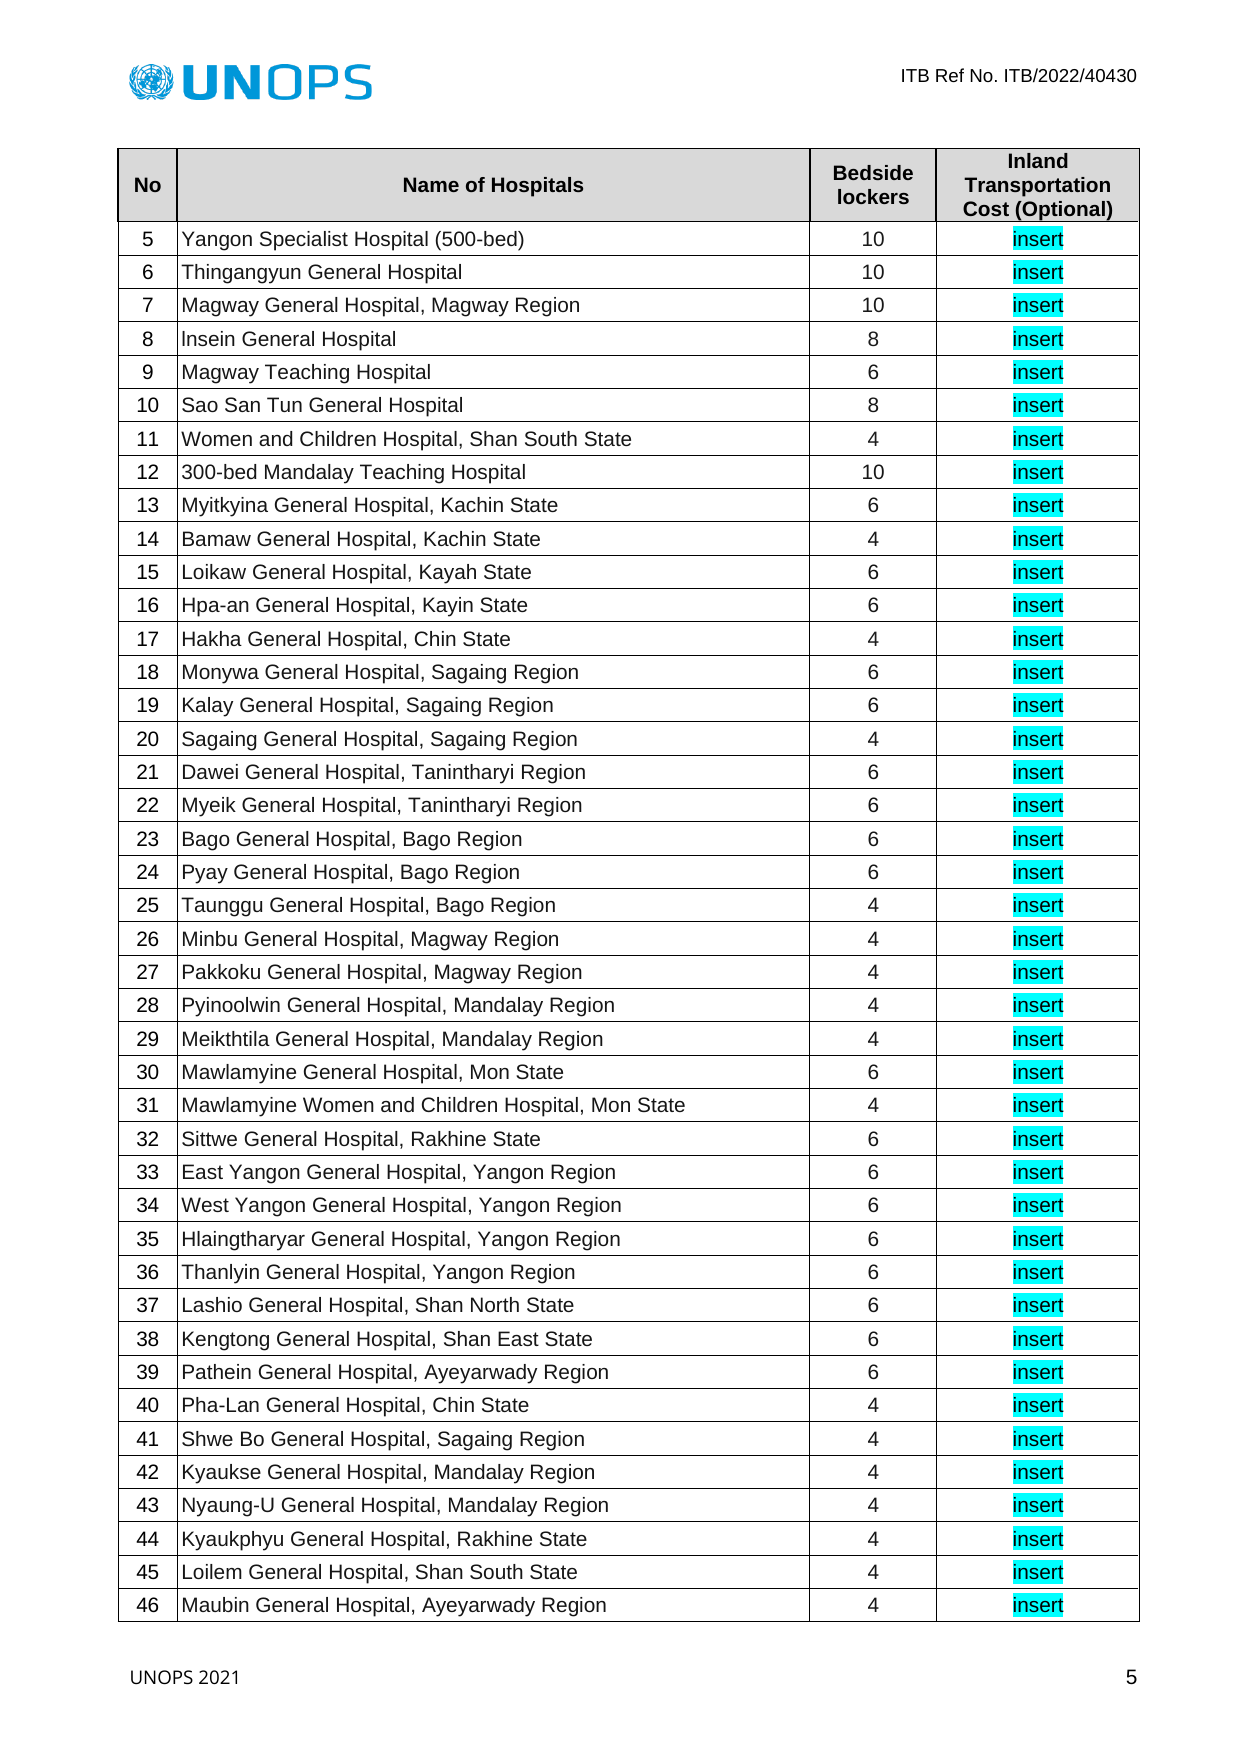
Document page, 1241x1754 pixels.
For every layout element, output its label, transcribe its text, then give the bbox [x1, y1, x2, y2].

table_cell 6 [810, 1289, 936, 1321]
table_cell insert [937, 1488, 1139, 1521]
table_cell 4 [810, 1022, 936, 1054]
table_header No [119, 149, 176, 221]
table_cell Bago General Hospital, Bago Region [178, 822, 809, 854]
table_cell 4 [810, 422, 936, 454]
picture [129, 87, 138, 100]
table_cell Minbu General Hospital, Magway Region [178, 922, 809, 954]
table_cell Magway General Hospital, Magway Region [178, 289, 809, 321]
table_cell Bamaw General Hospital, Kachin State [178, 522, 809, 554]
table_cell insert [937, 221, 1139, 254]
table_cell 4 [810, 522, 936, 554]
table_cell 10 [810, 456, 936, 488]
table_cell insert [937, 1321, 1139, 1354]
table_cell 14 [119, 522, 177, 554]
table_cell Magway Teaching Hospital [178, 356, 809, 388]
table_cell Kalay General Hospital, Sagaing Region [178, 689, 809, 721]
table_cell 6 [810, 489, 936, 521]
table_cell Thanlyin General Hospital, Yangon Region [178, 1256, 809, 1288]
table_cell 17 [119, 622, 177, 654]
table_cell insert [937, 855, 1139, 888]
table_cell 10 [810, 222, 936, 254]
table_cell insert [937, 388, 1139, 421]
table_cell 35 [119, 1222, 177, 1254]
table_cell insert [937, 1155, 1139, 1188]
table_cell 4 [810, 1456, 936, 1488]
table_cell 37 [119, 1289, 177, 1321]
picture [275, 69, 294, 96]
table_cell 22 [119, 789, 177, 821]
table_cell insert [937, 755, 1139, 788]
table_cell insert [937, 1521, 1139, 1554]
table_cell 8 [810, 389, 936, 421]
table_cell 6 [810, 589, 936, 621]
table_cell 4 [810, 622, 936, 654]
table_cell 31 [119, 1089, 177, 1121]
table_cell insert [937, 588, 1139, 621]
table_cell 11 [119, 422, 177, 454]
table_cell 4 [810, 722, 936, 754]
table_cell insert [937, 321, 1139, 354]
table_cell 6 [810, 1156, 936, 1188]
table_header Inland Transportation Cost (Optional) [937, 149, 1139, 221]
table_cell Lashio General Hospital, Shan North State [178, 1289, 809, 1321]
table_cell insert [937, 1388, 1139, 1421]
table_cell Hlaingtharyar General Hospital, Yangon Region [178, 1222, 809, 1254]
table_cell Myitkyina General Hospital, Kachin State [178, 489, 809, 521]
table_cell insert [937, 1255, 1139, 1288]
picture [153, 64, 276, 100]
table_cell 8 [810, 322, 936, 354]
table_cell insert [937, 455, 1139, 488]
table_cell 4 [810, 1089, 936, 1121]
table_cell Thingangyun General Hospital [178, 256, 809, 288]
table_cell Loikaw General Hospital, Kayah State [178, 556, 809, 588]
table_cell 25 [119, 889, 177, 921]
table_cell 4 [810, 1556, 936, 1588]
table_cell 34 [119, 1189, 177, 1221]
table_cell 4 [810, 1489, 936, 1521]
table_cell 43 [119, 1489, 177, 1521]
table_cell 4 [810, 1422, 936, 1454]
table_cell Shwe Bo General Hospital, Sagaing Region [178, 1422, 809, 1454]
table_cell 36 [119, 1256, 177, 1288]
table_cell 9 [119, 356, 177, 388]
table_cell insert [937, 255, 1139, 288]
picture [315, 70, 332, 83]
table_cell insert [937, 1088, 1139, 1121]
table_cell 10 [810, 256, 936, 288]
table_cell 4 [810, 956, 936, 988]
picture [293, 64, 365, 100]
table_cell Pyinoolwin General Hospital, Mandalay Region [178, 989, 809, 1021]
table_cell 4 [810, 1389, 936, 1421]
table_cell insert [937, 821, 1139, 854]
table_cell insert [937, 721, 1139, 754]
table_cell 44 [119, 1522, 177, 1554]
table_cell Kyaukse General Hospital, Mandalay Region [178, 1456, 809, 1488]
table_cell 7 [119, 289, 177, 321]
table_cell insert [937, 488, 1139, 521]
table_cell 6 [810, 1222, 936, 1254]
table_cell Hakha General Hospital, Chin State [178, 622, 809, 654]
table_cell 300-bed Mandalay Teaching Hospital [178, 456, 809, 488]
table_cell 29 [119, 1022, 177, 1054]
table_cell insert [937, 655, 1139, 688]
table_cell Sao San Tun General Hospital [178, 389, 809, 421]
table_cell 13 [119, 489, 177, 521]
table_cell 10 [810, 289, 936, 321]
table_cell insert [937, 621, 1139, 654]
table_cell West Yangon General Hospital, Yangon Region [178, 1189, 809, 1221]
table_cell 4 [810, 1589, 936, 1621]
table_cell insert [937, 421, 1139, 454]
table_cell Mawlamyine General Hospital, Mon State [178, 1056, 809, 1088]
table_cell 6 [810, 822, 936, 854]
table_cell 4 [810, 889, 936, 921]
table_cell 27 [119, 956, 177, 988]
table_cell Nyaung-U General Hospital, Mandalay Region [178, 1489, 809, 1521]
table_cell insert [937, 1121, 1139, 1154]
table_cell 6 [810, 356, 936, 388]
table_cell insert [937, 1188, 1139, 1221]
table_cell 4 [810, 1522, 936, 1554]
picture [351, 64, 372, 83]
table_cell insert [937, 788, 1139, 821]
table_cell insert [937, 1421, 1139, 1454]
table_cell Maubin General Hospital, Ayeyarwady Region [178, 1589, 809, 1621]
table_cell 33 [119, 1156, 177, 1188]
table_cell 46 [119, 1589, 177, 1621]
table_header Bedside lockers [811, 149, 935, 221]
table_cell Pyay General Hospital, Bago Region [178, 856, 809, 888]
table_cell insert [937, 955, 1139, 988]
table_cell 6 [119, 256, 177, 288]
table_cell insert [937, 555, 1139, 588]
table_cell Yangon Specialist Hospital (500-bed) [178, 222, 809, 254]
table_cell 20 [119, 722, 177, 754]
table_cell 6 [810, 556, 936, 588]
table_cell 6 [810, 856, 936, 888]
table_cell Taunggu General Hospital, Bago Region [178, 889, 809, 921]
table_cell Mawlamyine Women and Children Hospital, Mon State [178, 1089, 809, 1121]
table_cell Sittwe General Hospital, Rakhine State [178, 1122, 809, 1154]
table_cell insert [937, 355, 1139, 388]
picture [158, 74, 168, 90]
table_cell 28 [119, 989, 177, 1021]
table_cell 40 [119, 1389, 177, 1421]
table_cell insert [937, 1021, 1139, 1054]
table_cell 21 [119, 756, 177, 788]
table_cell 39 [119, 1356, 177, 1388]
table_cell 5 [119, 222, 177, 254]
table_cell 42 [119, 1456, 177, 1488]
table_cell 30 [119, 1056, 177, 1088]
table_cell 26 [119, 922, 177, 954]
table_cell insert [937, 1288, 1139, 1321]
table_cell East Yangon General Hospital, Yangon Region [178, 1156, 809, 1188]
table_cell 4 [810, 922, 936, 954]
table_cell 6 [810, 689, 936, 721]
table_cell Women and Children Hospital, Shan South State [178, 422, 809, 454]
table_cell lnsein General Hospital [178, 322, 809, 354]
table_cell 6 [810, 1122, 936, 1154]
table_cell Meikthtila General Hospital, Mandalay Region [178, 1022, 809, 1054]
table_cell Dawei General Hospital, Tanintharyi Region [178, 756, 809, 788]
table_cell insert [937, 521, 1139, 554]
table_cell 19 [119, 689, 177, 721]
table_cell 16 [119, 589, 177, 621]
table_cell insert [937, 1055, 1139, 1088]
table_cell insert [937, 1455, 1139, 1488]
table_cell 6 [810, 789, 936, 821]
table_cell insert [937, 688, 1139, 721]
table_cell Myeik General Hospital, Tanintharyi Region [178, 789, 809, 821]
table_cell insert [937, 1555, 1139, 1588]
table_cell 6 [810, 1189, 936, 1221]
picture [144, 86, 150, 97]
table_cell Loilem General Hospital, Shan South State [178, 1556, 809, 1588]
table_cell 6 [810, 1256, 936, 1288]
table_cell 4 [810, 989, 936, 1021]
table_cell Pathein General Hospital, Ayeyarwady Region [178, 1356, 809, 1388]
table_cell insert [937, 1588, 1139, 1621]
table_cell insert [937, 888, 1139, 921]
table_cell Kengtong General Hospital, Shan East State [178, 1322, 809, 1354]
picture [129, 64, 150, 84]
table_cell insert [937, 921, 1139, 954]
table_cell Sagaing General Hospital, Sagaing Region [178, 722, 809, 754]
table_cell Hpa-an General Hospital, Kayin State [178, 589, 809, 621]
table_cell insert [937, 288, 1139, 321]
table_cell 23 [119, 822, 177, 854]
table_cell 41 [119, 1422, 177, 1454]
table_cell 18 [119, 656, 177, 688]
table_cell 24 [119, 856, 177, 888]
table_cell insert [937, 988, 1139, 1021]
table_cell 6 [810, 656, 936, 688]
table_cell 10 [119, 389, 177, 421]
table_cell 32 [119, 1122, 177, 1154]
table_cell Pakkoku General Hospital, Magway Region [178, 956, 809, 988]
table_cell 6 [810, 756, 936, 788]
table_cell Monywa General Hospital, Sagaing Region [178, 656, 809, 688]
table_header Name of Hospitals [178, 149, 809, 221]
table_cell Pha-Lan General Hospital, Chin State [178, 1389, 809, 1421]
table_cell 6 [810, 1056, 936, 1088]
table_cell 15 [119, 556, 177, 588]
table_cell Kyaukphyu General Hospital, Rakhine State [178, 1522, 809, 1554]
table_cell 6 [810, 1356, 936, 1388]
table_cell insert [937, 1355, 1139, 1388]
table_cell 12 [119, 456, 177, 488]
table_cell 45 [119, 1556, 177, 1588]
table_cell 6 [810, 1322, 936, 1354]
table_cell 8 [119, 322, 177, 354]
table_cell insert [937, 1221, 1139, 1254]
table_cell 38 [119, 1322, 177, 1354]
picture [234, 80, 247, 100]
